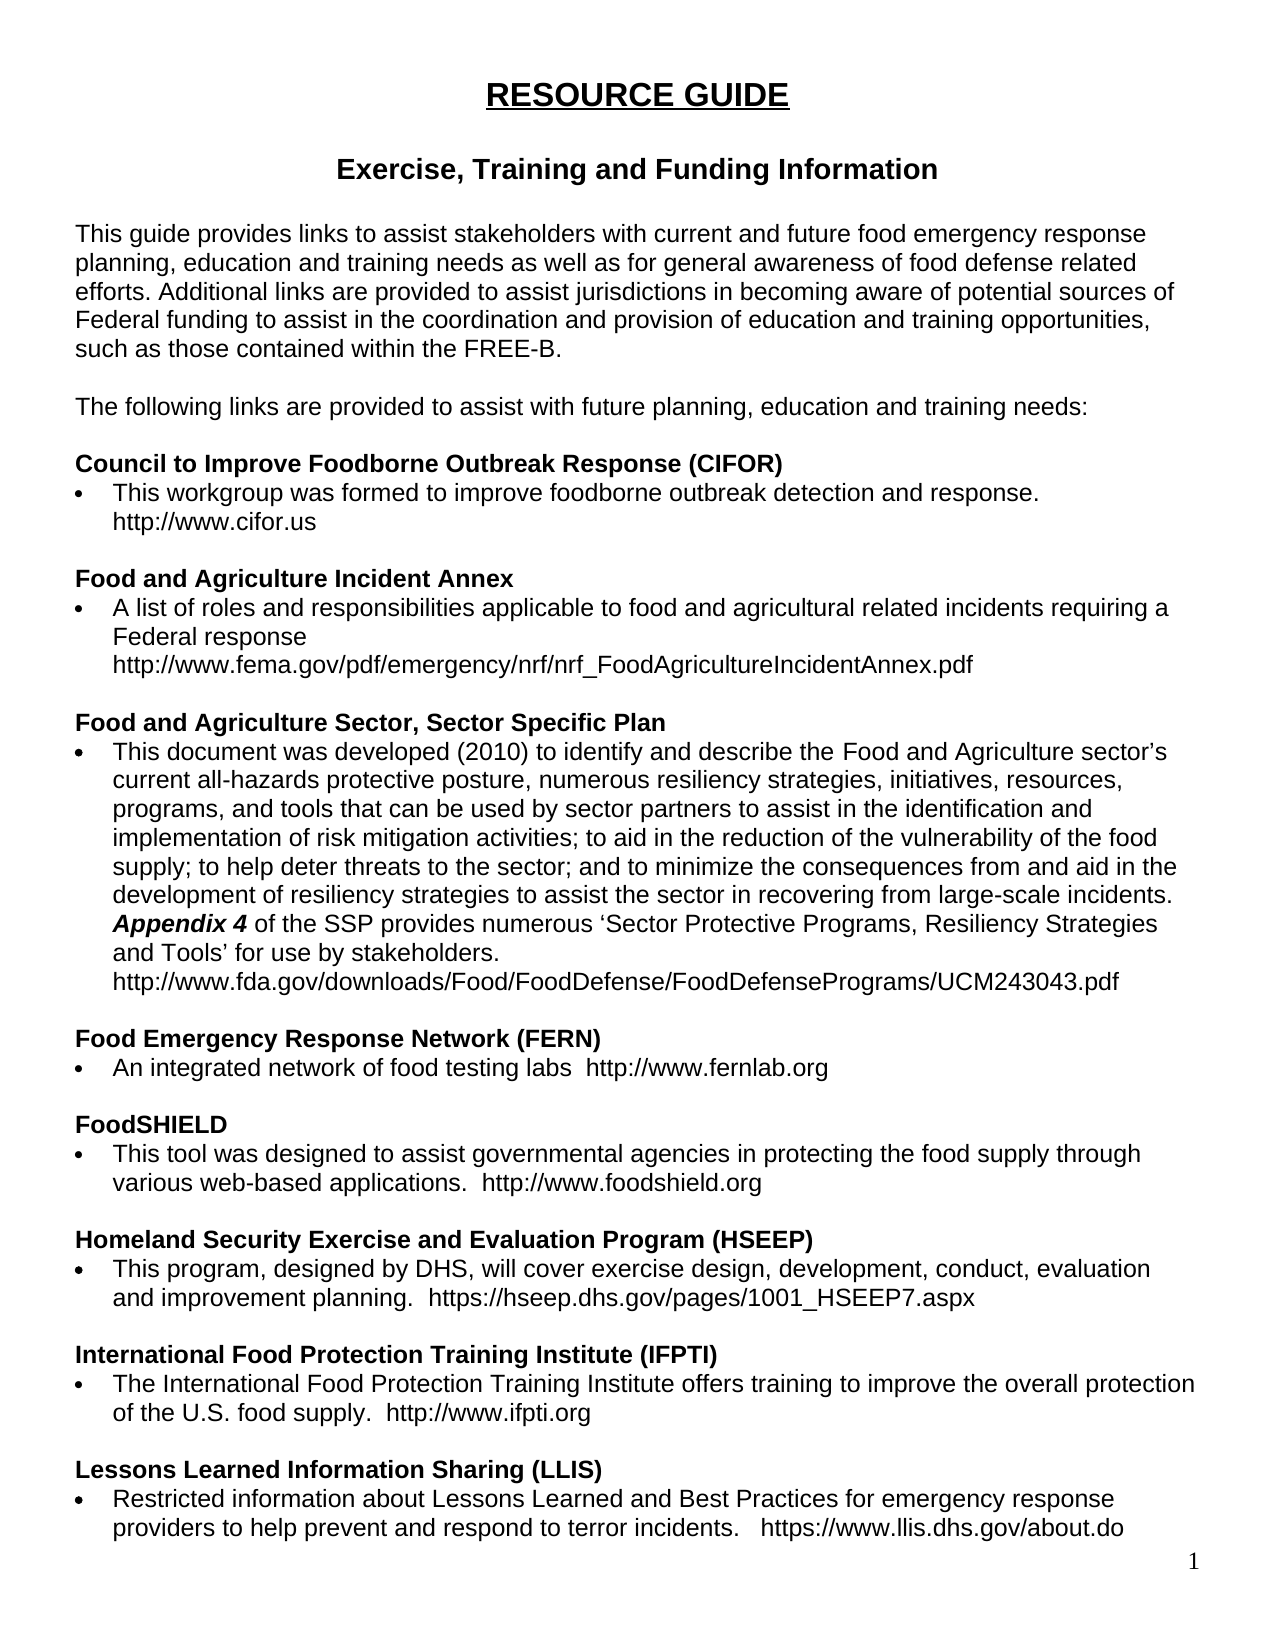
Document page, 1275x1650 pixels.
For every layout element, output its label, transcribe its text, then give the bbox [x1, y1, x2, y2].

text Council to Improve Foodborne Outbreak Response (CIFOR) [75, 449, 1200, 478]
text Exercise, Training and Funding Information [75, 152, 1200, 185]
list A list of roles and responsibilities applicable to food and agricultural related incidents requiring a Federal response [75, 593, 1200, 650]
text FoodSHIELD [75, 1110, 1200, 1139]
text International Food Protection Training Institute (IFPTI) [75, 1340, 1200, 1369]
text Lessons Learned Information Sharing (LLIS) [75, 1455, 1200, 1484]
list This document was developed (2010) to identify and describe the Food and Agriculture sector’s current all-hazards protective posture, numerous resiliency strategies, initiatives, resources, programs, and tools that can be used by sector partners to assist in the identification and implementation of risk mitigation activities; to aid in the reduction of the vulnerability of the food supply; to help deter threats to the sector; and to minimize the consequences from and aid in the development of resiliency strategies to assist the sector in recovering from large-scale incidents. Appendix 4 of the SSP provides numerous ‘Sector Protective Programs, Resiliency Strategies and Tools’ for use by stakeholders. [75, 736, 1200, 966]
list This program, designed by DHS, will cover exercise design, development, conduct, evaluation and improvement planning. https://hseep.dhs.gov/pages/1001_HSEEP7.aspx [75, 1254, 1200, 1312]
text RESOURCE GUIDE [75, 75, 1200, 113]
list This tool was designed to assist governmental agencies in protecting the food supply through various web-based applications. http://www.foodshield.org [75, 1139, 1200, 1196]
text http://www.fda.gov/downloads/Food/FoodDefense/FoodDefensePrograms/UCM243043.pdf [112, 966, 1200, 995]
list An integrated network of food testing labs http://www.fernlab.org [75, 1053, 1200, 1081]
text Food and Agriculture Incident Annex [75, 564, 1200, 593]
text http://www.fema.gov/pdf/emergency/nrf/nrf_FoodAgricultureIncidentAnnex.pdf [112, 650, 1200, 679]
text Homeland Security Exercise and Evaluation Program (HSEEP) [75, 1225, 1200, 1254]
text The following links are provided to assist with future planning, education and training needs: [75, 391, 1200, 420]
text Food Emergency Response Network (FERN) [75, 1024, 1200, 1053]
text Food and Agriculture Sector, Sector Specific Plan [75, 708, 1200, 736]
list This workgroup was formed to improve foodborne outbreak detection and response. http://www.cifor.us [75, 478, 1200, 535]
list The International Food Protection Training Institute offers training to improve the overall protection of the food supply. http://www.ifpti.org [75, 1369, 1200, 1427]
list Restricted information about Lessons Learned and Best Practices for emergency response providers to help prevent and respond to terror incidents. https://www.llis.dhs.gov/about.do [75, 1484, 1200, 1542]
text This guide provides links to assist stakeholders with current and future food emergency response planning, education and training needs as well as for general awareness of food defense related efforts. Additional links are provided to assist jurisdictions in becoming aware of potential sources of Federal funding to assist in the coordination and provision of education and training opportunities, such as those contained within the FREE-B. [75, 219, 1200, 363]
